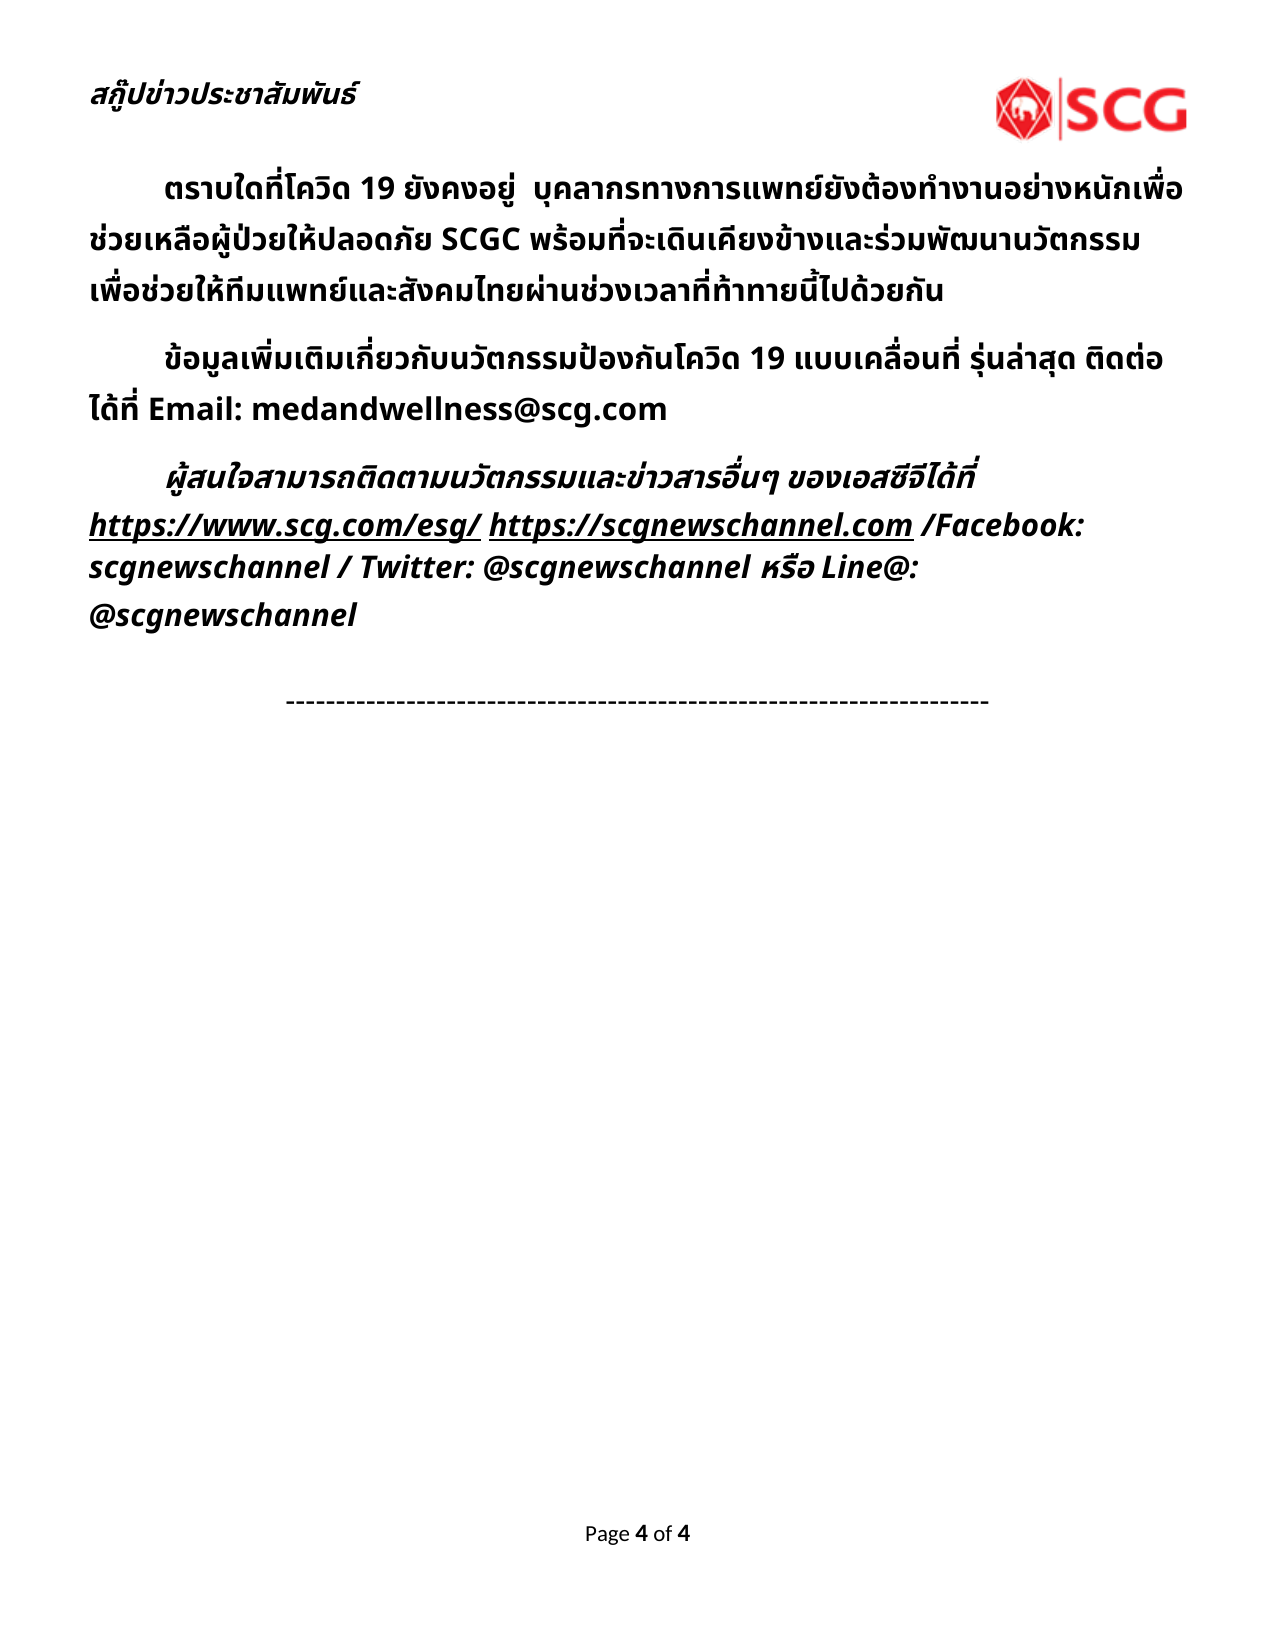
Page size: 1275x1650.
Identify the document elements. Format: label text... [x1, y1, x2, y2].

text ตราบใดที่โควิด 19 ยังคงอยู่ บุคลากรทางการแพทย์ยังต้องทำงานอย่างหนักเพื่อช่วยเหลือผู้ป่วยให้ปลอดภัย SCGC พร้อมที่จะเดินเคียงข้างและร่วมพัฒนานวัตกรรมเพื่อช่วยให้ทีมแพทย์และสังคมไทยผ่านช่วงเวลาที่ท้าทายนี้ไปด้วยกัน [89, 166, 1186, 316]
text ผู้สนใจสามารถติดตามนวัตกรรมและข่าวสารอื่นๆ ของเอสซีจีได้ที่ https://www.scg.com/esg/ https://scgnewschannel.com /Facebook: scgnewschannel / Twitter: @scgnewschannel หรือ Line@: @scgnewschannel [89, 455, 1186, 635]
picture [995, 76, 1187, 144]
text ---------------------------------------------------------------------- [89, 678, 1186, 720]
text ข้อมูลเพิ่มเติมเกี่ยวกับนวัตกรรมป้องกันโควิด 19 แบบเคลื่อนที่ รุ่นล่าสุด ติดต่อได้ที่ Email: medandwellness@scg.com [89, 336, 1186, 435]
